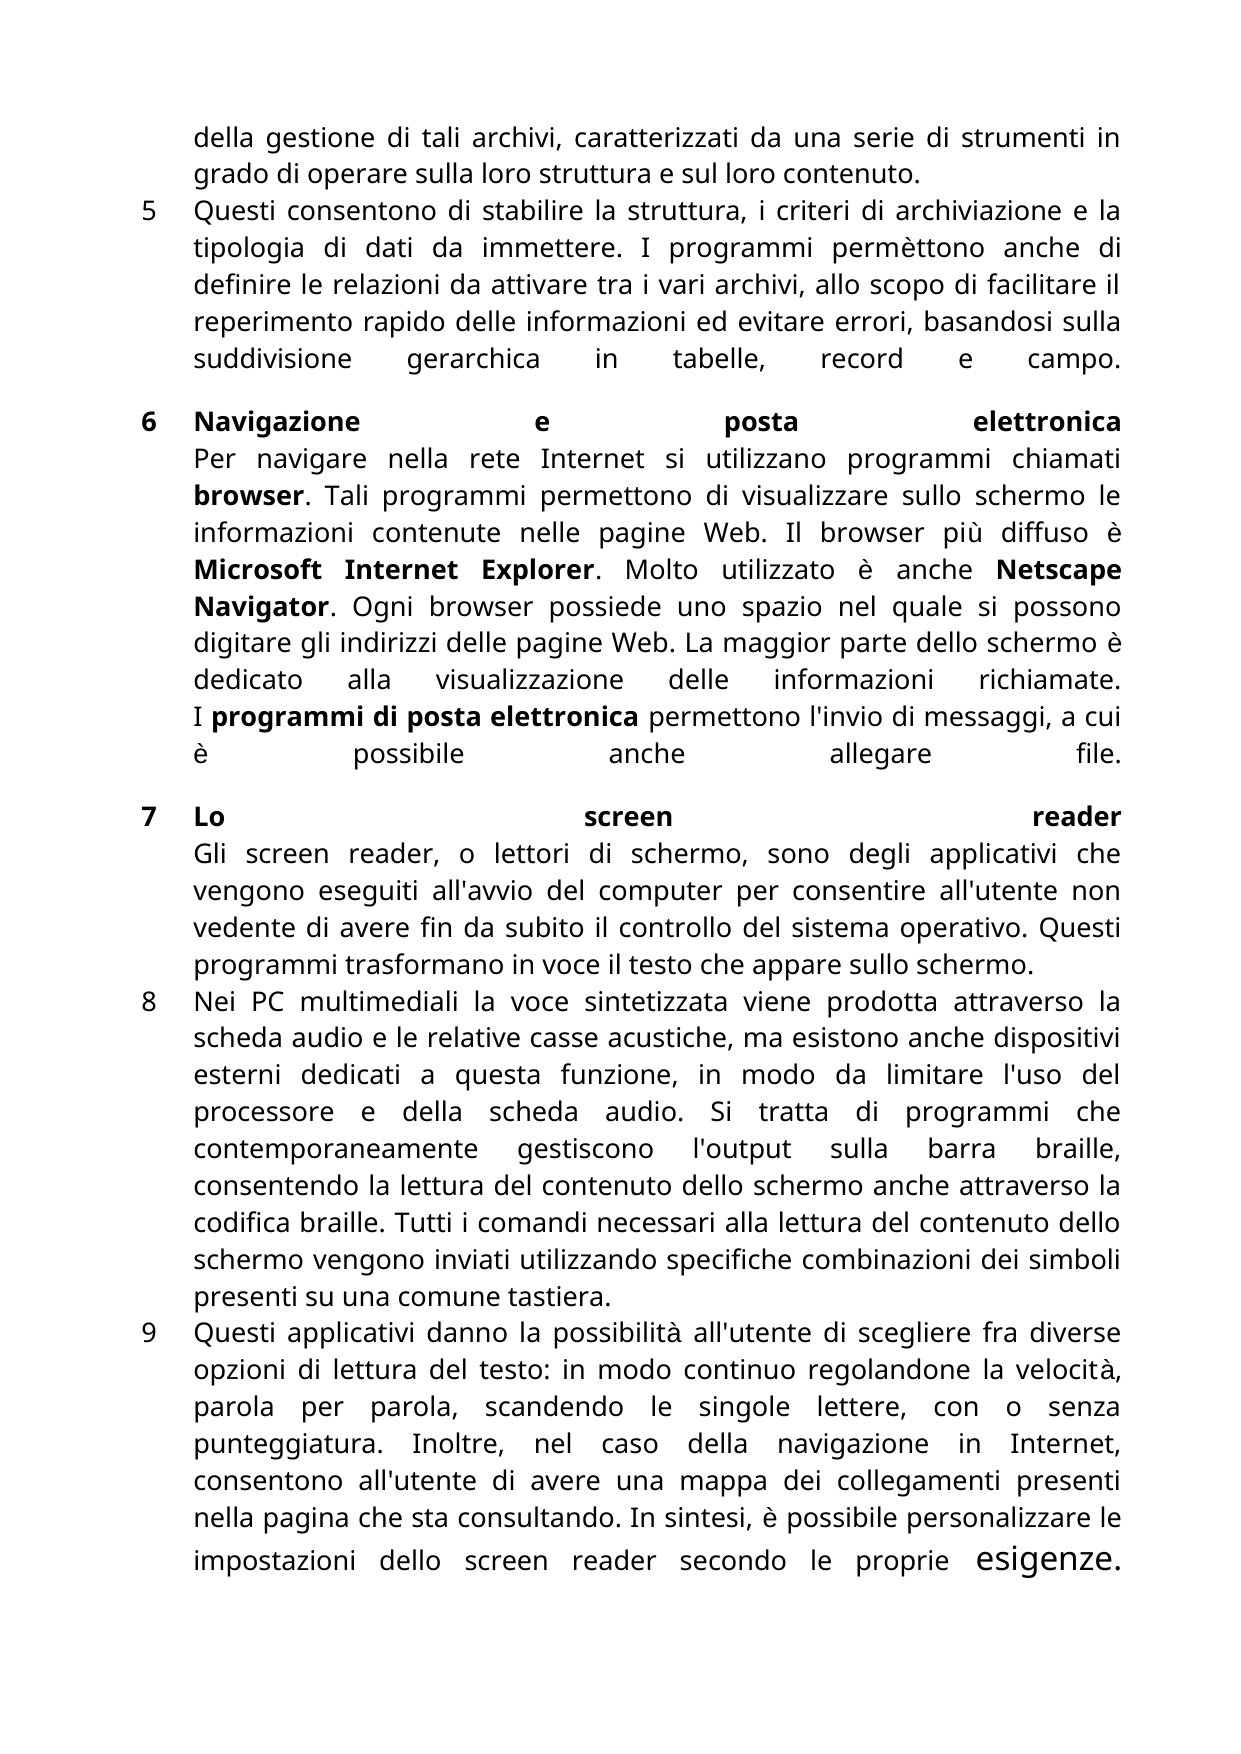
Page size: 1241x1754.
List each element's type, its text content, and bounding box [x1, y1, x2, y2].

text 5 Questi consentono di stabilire la struttura, i criteri di archiviazione e la tipologia di dati da immettere. I programmi permèttono anche di definire le relazioni da attivare tra i vari archivi, allo scopo di facilitare il reperimento rapido delle informazioni ed evitare errori, basandosi sulla suddivisione gerarchica in tabelle, record e campo. [118, 192, 1122, 403]
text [118, 118, 1122, 192]
text 6 Navigazione e posta elettronica Per navigare nella rete Internet si utilizzano programmi chiamati browser. Tali programmi permettono di visualizzare sullo schermo le informazioni contenute nelle pagine Web. Il browser più diffuso è Microsoft Internet Explorer. Molto utilizzato è anche Netscape Navigator. Ogni browser possiede uno spazio nel quale si possono digitare gli indirizzi delle pagine Web. La maggior parte dello schermo è dedicato alla visualizzazione delle informazioni richiamate. I programmi di posta elettronica permettono l'invio di messaggi, a cui è possibile anche allegare file. [118, 403, 1122, 798]
text 7 Lo screen reader Gli screen reader, o lettori di schermo, sono degli applicativi che vengono eseguiti all'avvio del computer per consentire all'utente non vedente di avere fin da subito il controllo del sistema operativo. Questi programmi trasformano in voce il testo che appare sullo schermo. [118, 798, 1122, 982]
text 8 Nei PC multimediali la voce sintetizzata viene prodotta attraverso la scheda audio e le relative casse acustiche, ma esistono anche dispositivi esterni dedicati a questa funzione, in modo da limitare l'uso del processore e della scheda audio. Si tratta di programmi che contemporaneamente gestiscono l'output sulla barra braille, consentendo la lettura del contenuto dello schermo anche attraverso la codifica braille. Tutti i comandi necessari alla lettura del contenuto dello schermo vengono inviati utilizzando specifiche combinazioni dei simboli presenti su una comune tastiera. [118, 982, 1122, 1314]
text 9 Questi applicativi danno la possibilità all'utente di scegliere fra diverse opzioni di lettura del testo: in modo continuo regolandone la velocità, parola per parola, scandendo le singole lettere, con o senza punteggiatura. Inoltre, nel caso della navigazione in Internet, consentono all'utente di avere una mappa dei collegamenti presenti nella pagina che sta consultando. In sintesi, è possibile personalizzare le impostazioni dello screen reader secondo le proprie esigenze. [118, 1314, 1122, 1607]
